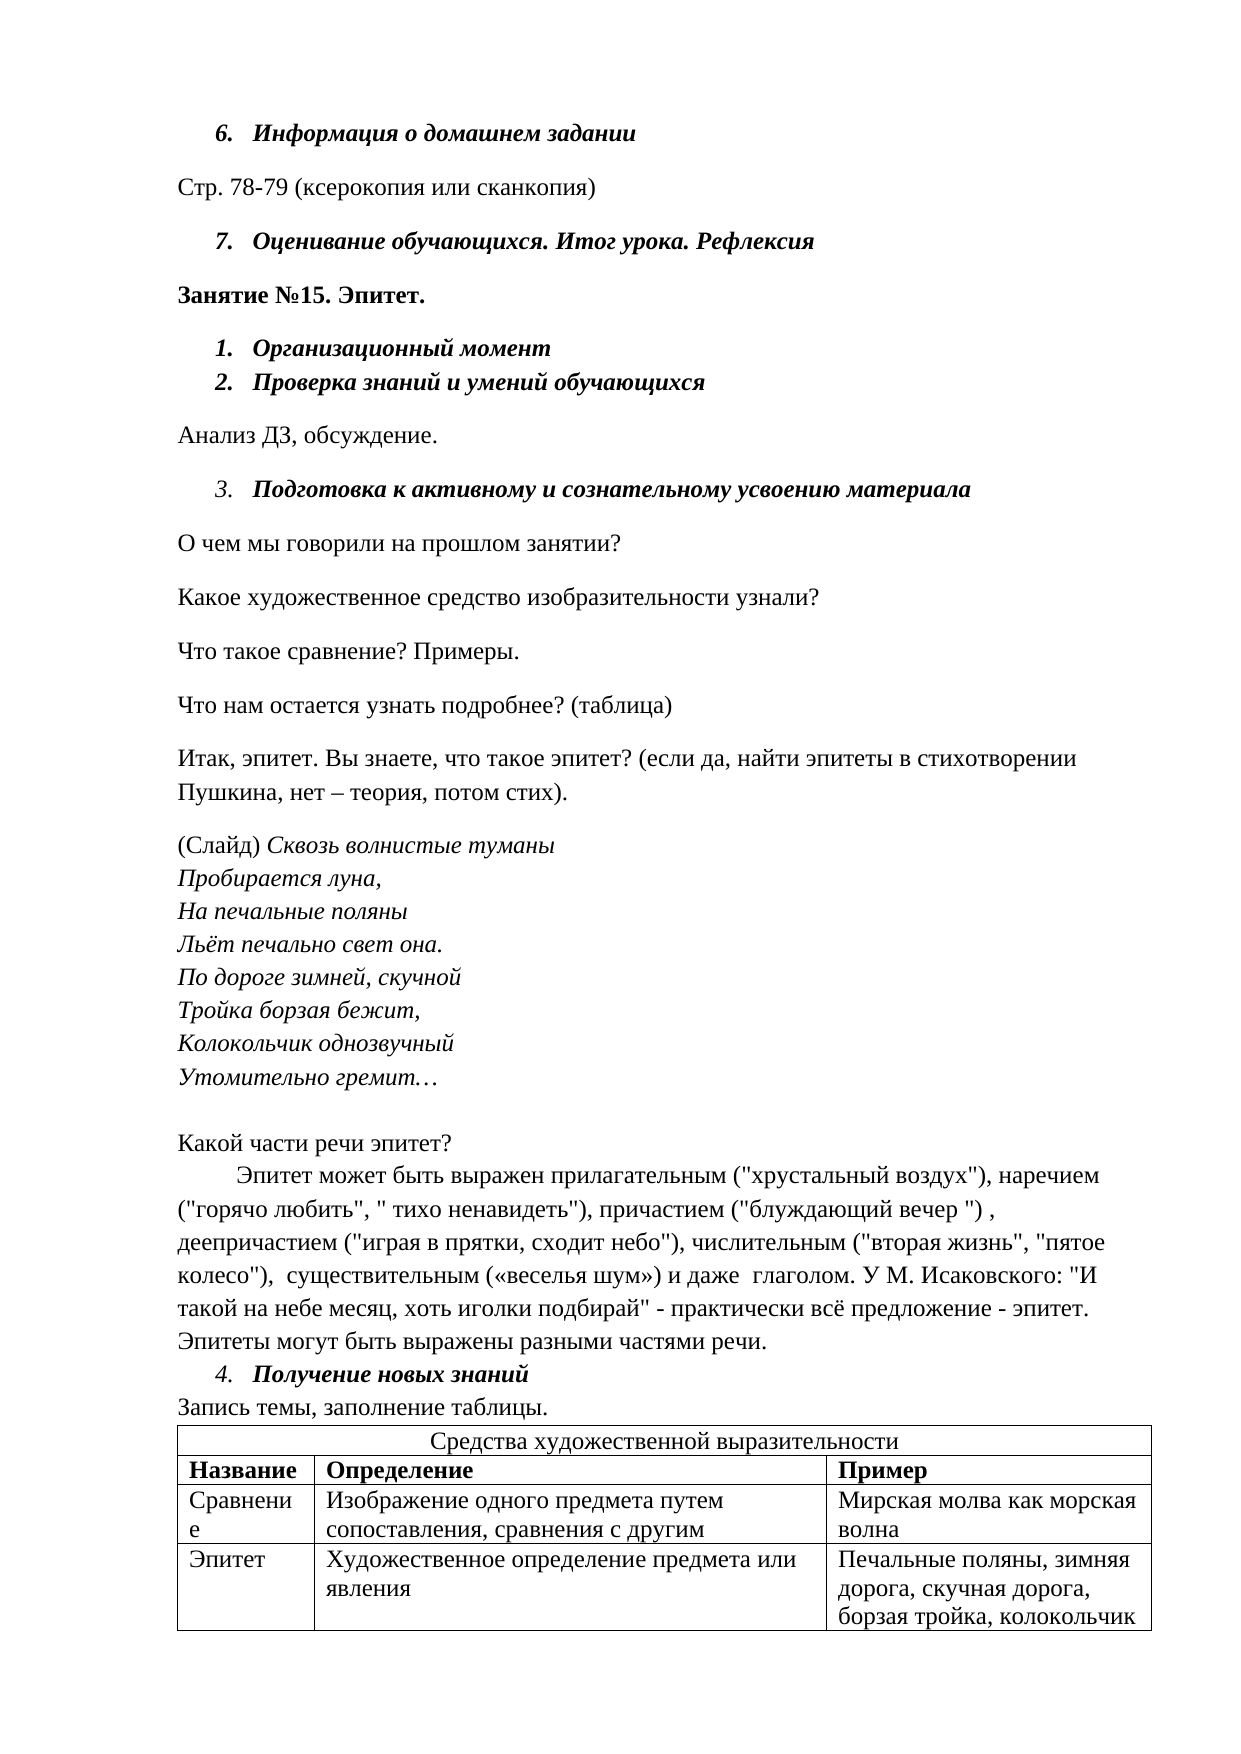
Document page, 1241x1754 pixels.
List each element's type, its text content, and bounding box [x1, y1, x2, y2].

text Какое художественное средство изобразительности узнали? [177, 582, 1152, 611]
list Оценивание обучающихся. Итог урока. Рефлексия [215, 226, 1152, 254]
text (Слайд) Сквозь волнистые туманы [177, 830, 1152, 859]
text Стр. 78-79 (ксерокопия или сканкопия) [177, 172, 1152, 201]
table_cell Мирская молва как морская волна [827, 1485, 1151, 1543]
table_cell Пример [827, 1456, 1151, 1484]
table_cell Определение [315, 1456, 826, 1484]
text Тройка борзая бежит, [177, 996, 1152, 1024]
text Утомительно гремит… [177, 1062, 1152, 1090]
text Колокольчик однозвучный [177, 1028, 1152, 1057]
table_cell Эпитет [178, 1544, 314, 1630]
list Получение новых знаний [215, 1359, 1152, 1387]
table_cell Название [178, 1456, 314, 1484]
text На печальные поляны [177, 896, 1152, 925]
table_header Средства художественной выразительности [178, 1426, 1151, 1454]
text Какой части речи эпитет? [177, 1128, 1152, 1156]
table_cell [315, 1544, 826, 1630]
text Занятие №15. Эпитет. [177, 280, 1152, 308]
text Что нам остается узнать подробнее? (таблица) [177, 690, 1152, 718]
list Информация о домашнем задании [215, 118, 1152, 147]
text Итак, эпитет. Вы знаете, что такое эпитет? (если да, найти эпитеты в стихотворении Пушкина, нет – теория, потом стих). [177, 743, 1152, 805]
text Льёт печально свет она. [177, 929, 1152, 958]
text По дороге зимней, скучной [177, 962, 1152, 991]
table_cell Изображение одного предмета путем сопоставления, сравнения с другим [315, 1485, 826, 1543]
text О чем мы говорили на прошлом занятии? [177, 528, 1152, 557]
text Запись темы, заполнение таблицы. [177, 1392, 1152, 1421]
table_cell Сравнение [178, 1485, 314, 1543]
text Что такое сравнение? Примеры. [177, 636, 1152, 664]
text Эпитет может быть выражен прилагательным ("хрустальный воздух"), наречием ("горячо любить", " тихо ненавидеть"), причастием ("блуждающий вечер ") , деепричастием ("играя в прятки, сходит небо"), числительным ("вторая жизнь", "пятое колесо"), существительным («веселья шум») и даже глаголом. У М. Исаковского: "И такой на небе месяц, хоть иголки подбирай" - практически всё предложение - эпитет. Эпитеты могут быть выражены разными частями речи. [177, 1161, 1152, 1354]
text Анализ ДЗ, обсуждение. [177, 420, 1152, 449]
text Пробирается луна, [177, 863, 1152, 892]
list Подготовка к активному и сознательному усвоению материала [215, 474, 1152, 503]
list Проверка знаний и умений обучающихся [215, 367, 1152, 395]
list Организационный момент [215, 333, 1152, 362]
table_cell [827, 1544, 1151, 1630]
